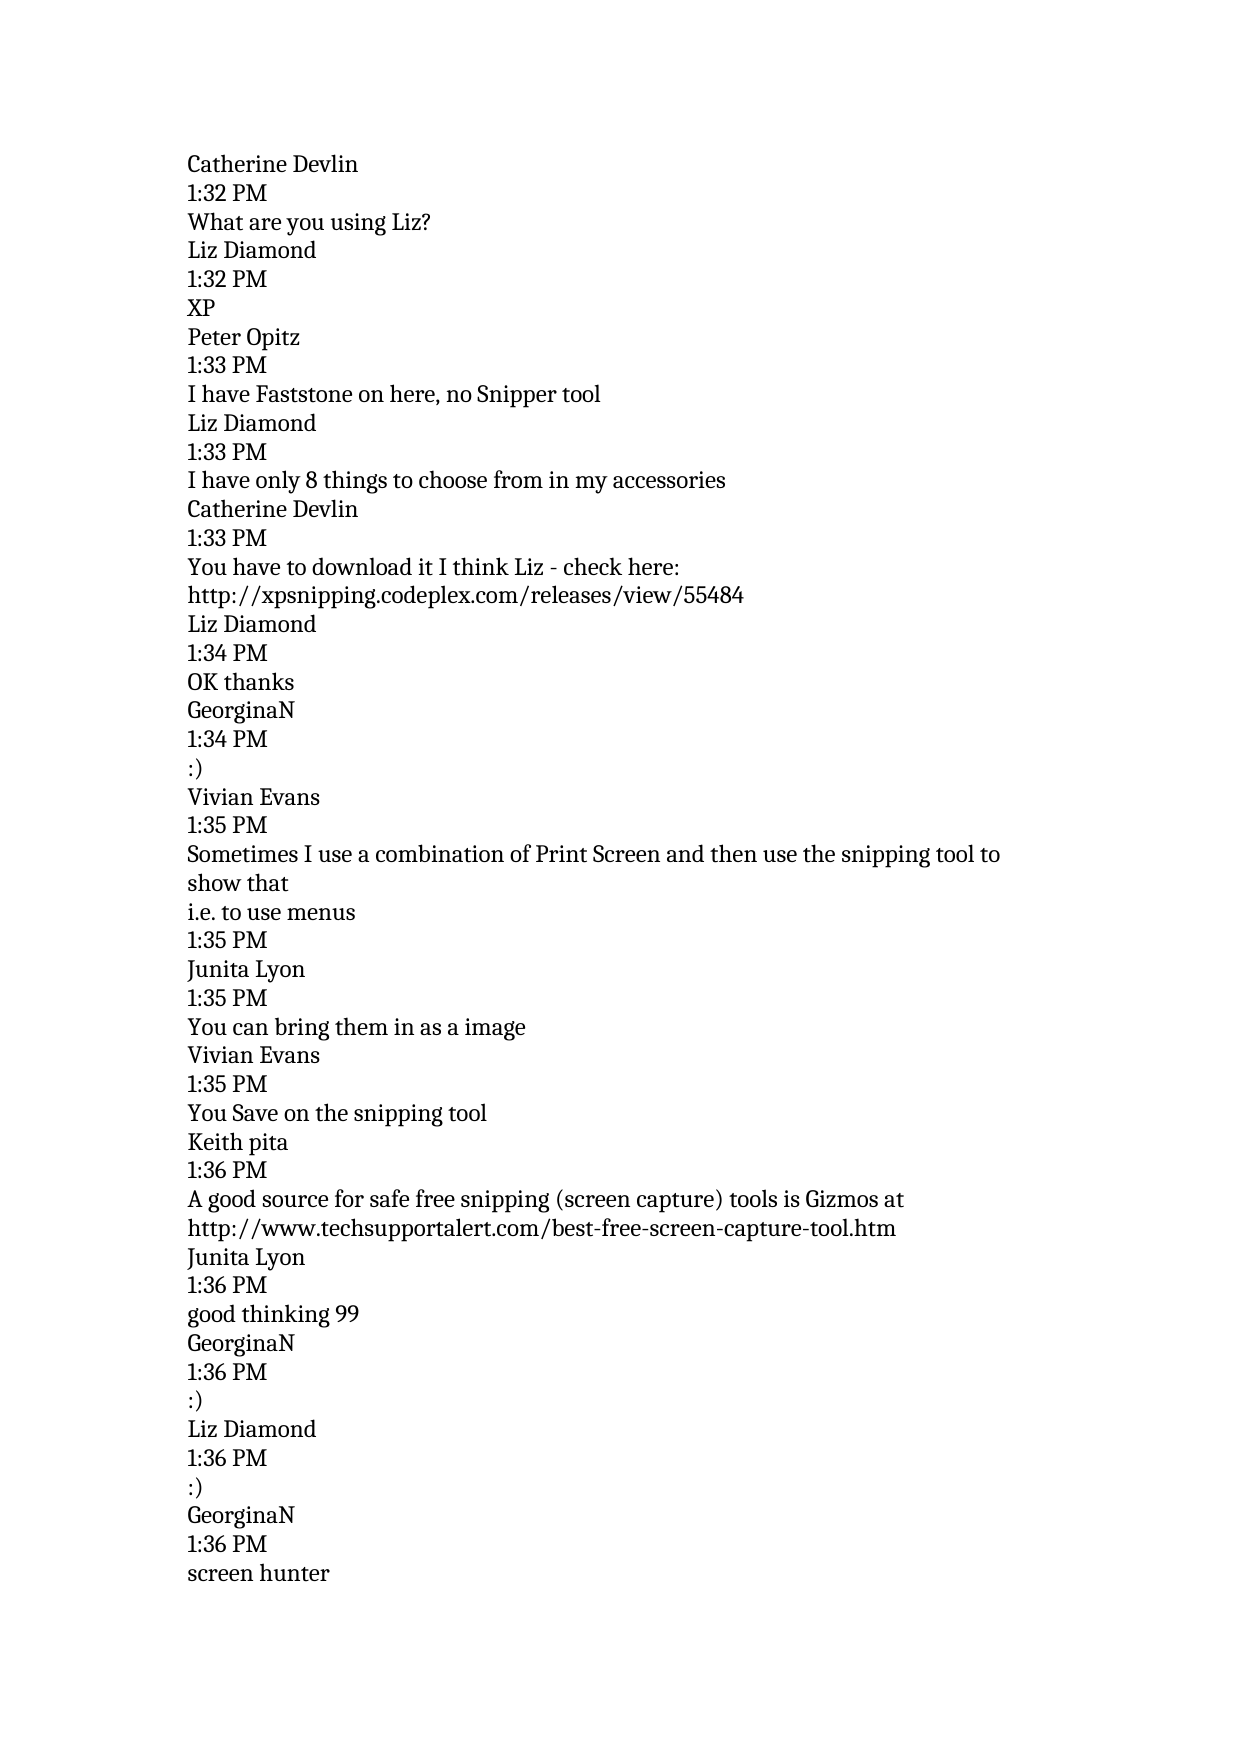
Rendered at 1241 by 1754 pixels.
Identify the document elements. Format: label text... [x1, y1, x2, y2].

text GeorginaN [187, 1329, 1053, 1357]
text Junita Lyon [187, 955, 1053, 984]
text You have to download it I think Liz - check here: http://xpsnipping.codeplex.com/releases/view/55484 [187, 552, 1053, 610]
text 1:34 PM [187, 725, 1053, 754]
text screen hunter [187, 1559, 1053, 1587]
text I have only 8 things to choose from in my accessories [187, 466, 1053, 495]
text 1:32 PM [187, 179, 1053, 207]
text A good source for safe free snipping (screen capture) tools is Gizmos at http://www.techsupportalert.com/best-free-screen-capture-tool.htm [187, 1185, 1053, 1242]
text GeorginaN [187, 1501, 1053, 1530]
text 1:35 PM [187, 926, 1053, 955]
text good thinking 99 [187, 1300, 1053, 1329]
text Vivian Evans [187, 782, 1053, 811]
text 1:36 PM [187, 1444, 1053, 1472]
text What are you using Liz? [187, 207, 1053, 236]
text 1:34 PM [187, 639, 1053, 667]
text 1:33 PM [187, 524, 1053, 552]
text 1:33 PM [187, 437, 1053, 466]
text Peter Opitz [187, 322, 1053, 351]
text 1:32 PM [187, 265, 1053, 294]
text Liz Diamond [187, 409, 1053, 437]
text Catherine Devlin [187, 495, 1053, 524]
text GeorginaN [187, 696, 1053, 725]
text Liz Diamond [187, 610, 1053, 639]
text 1:36 PM [187, 1156, 1053, 1185]
text :) [187, 1472, 1053, 1501]
text You Save on the snipping tool [187, 1099, 1053, 1127]
text 1:36 PM [187, 1357, 1053, 1386]
text i.e. to use menus [187, 897, 1053, 926]
text :) [187, 1386, 1053, 1415]
text 1:33 PM [187, 351, 1053, 380]
text Liz Diamond [187, 236, 1053, 265]
text Catherine Devlin [187, 150, 1053, 179]
text I have Faststone on here, no Snipper tool [187, 380, 1053, 409]
text :) [187, 754, 1053, 782]
text 1:35 PM [187, 984, 1053, 1012]
text 1:36 PM [187, 1530, 1053, 1559]
text Vivian Evans [187, 1041, 1053, 1070]
text 1:35 PM [187, 811, 1053, 840]
text XP [187, 294, 1053, 322]
text 1:35 PM [187, 1070, 1053, 1099]
text Liz Diamond [187, 1415, 1053, 1444]
text Sometimes I use a combination of Print Screen and then use the snipping tool to show that [187, 840, 1053, 897]
text Keith pita [187, 1127, 1053, 1156]
text You can bring them in as a image [187, 1012, 1053, 1041]
text Junita Lyon [187, 1242, 1053, 1271]
text OK thanks [187, 667, 1053, 696]
text 1:36 PM [187, 1271, 1053, 1300]
